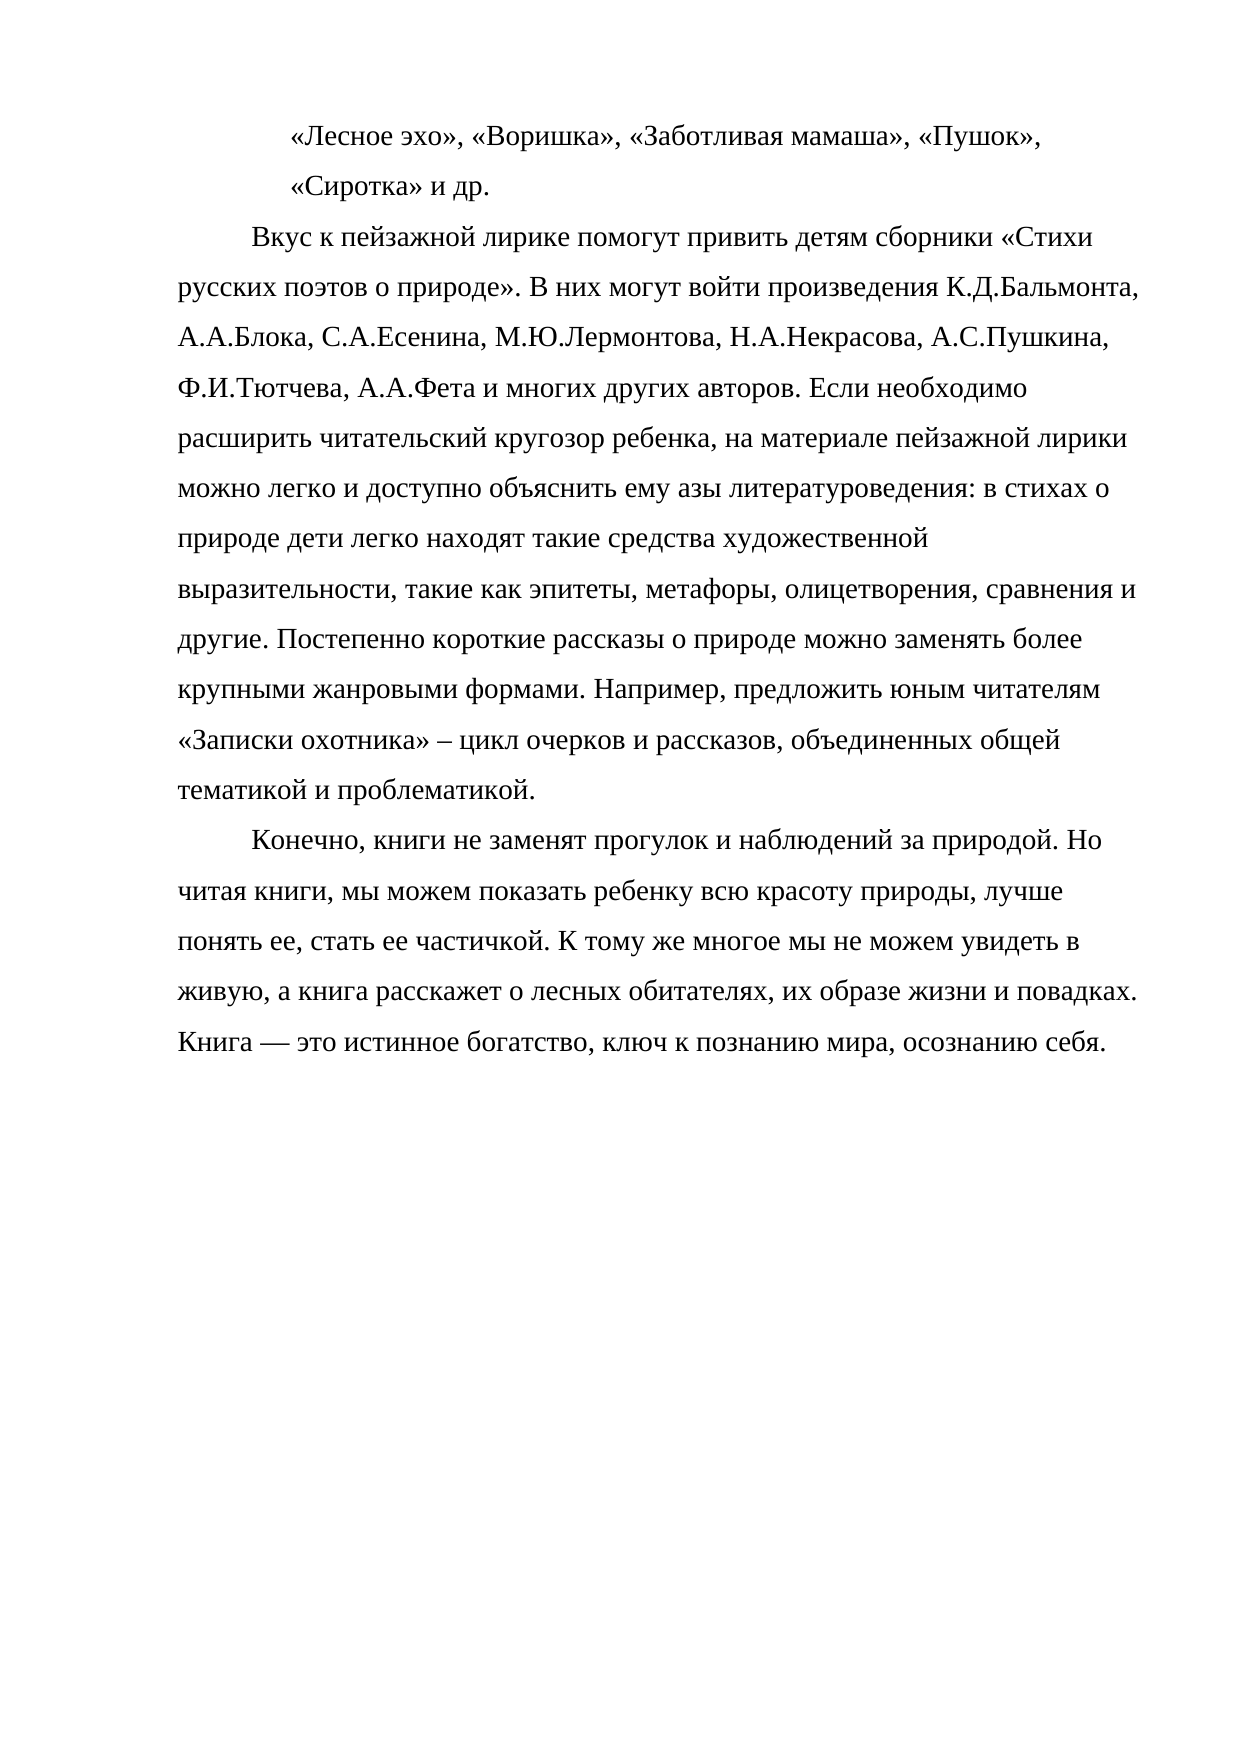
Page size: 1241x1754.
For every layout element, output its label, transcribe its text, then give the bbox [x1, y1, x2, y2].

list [252, 118, 1152, 202]
text Конечно, книги не заменят прогулок и наблюдений за природой. Но читая книги, мы можем показать ребенку всю красоту природы, лучше понять ее, стать ее частичкой. К тому же многое мы не можем увидеть в живую, а книга расскажет о лесных обитателях, их образе жизни и повадках. Книга — это истинное богатство, ключ к познанию мира, осознанию себя. [177, 822, 1152, 1057]
text Вкус к пейзажной лирике помогут привить детям сборники «Стихи русских поэтов о природе». В них могут войти произведения К.Д.Бальмонта, А.А.Блока, С.А.Есенина, М.Ю.Лермонтова, Н.А.Некрасова, А.С.Пушкина, Ф.И.Тютчева, А.А.Фета и многих других авторов. Если необходимо расширить читательский кругозор ребенка, на материале пейзажной лирики можно легко и доступно объяснить ему азы литературоведения: в стихах о природе дети легко находят такие средства художественной выразительности, такие как эпитеты, метафоры, олицетворения, сравнения и другие. Постепенно короткие рассказы о природе можно заменять более крупными жанровыми формами. Например, предложить юным читателям «Записки охотника» – цикл очерков и рассказов, объединенных общей тематикой и проблематикой. [177, 219, 1152, 806]
